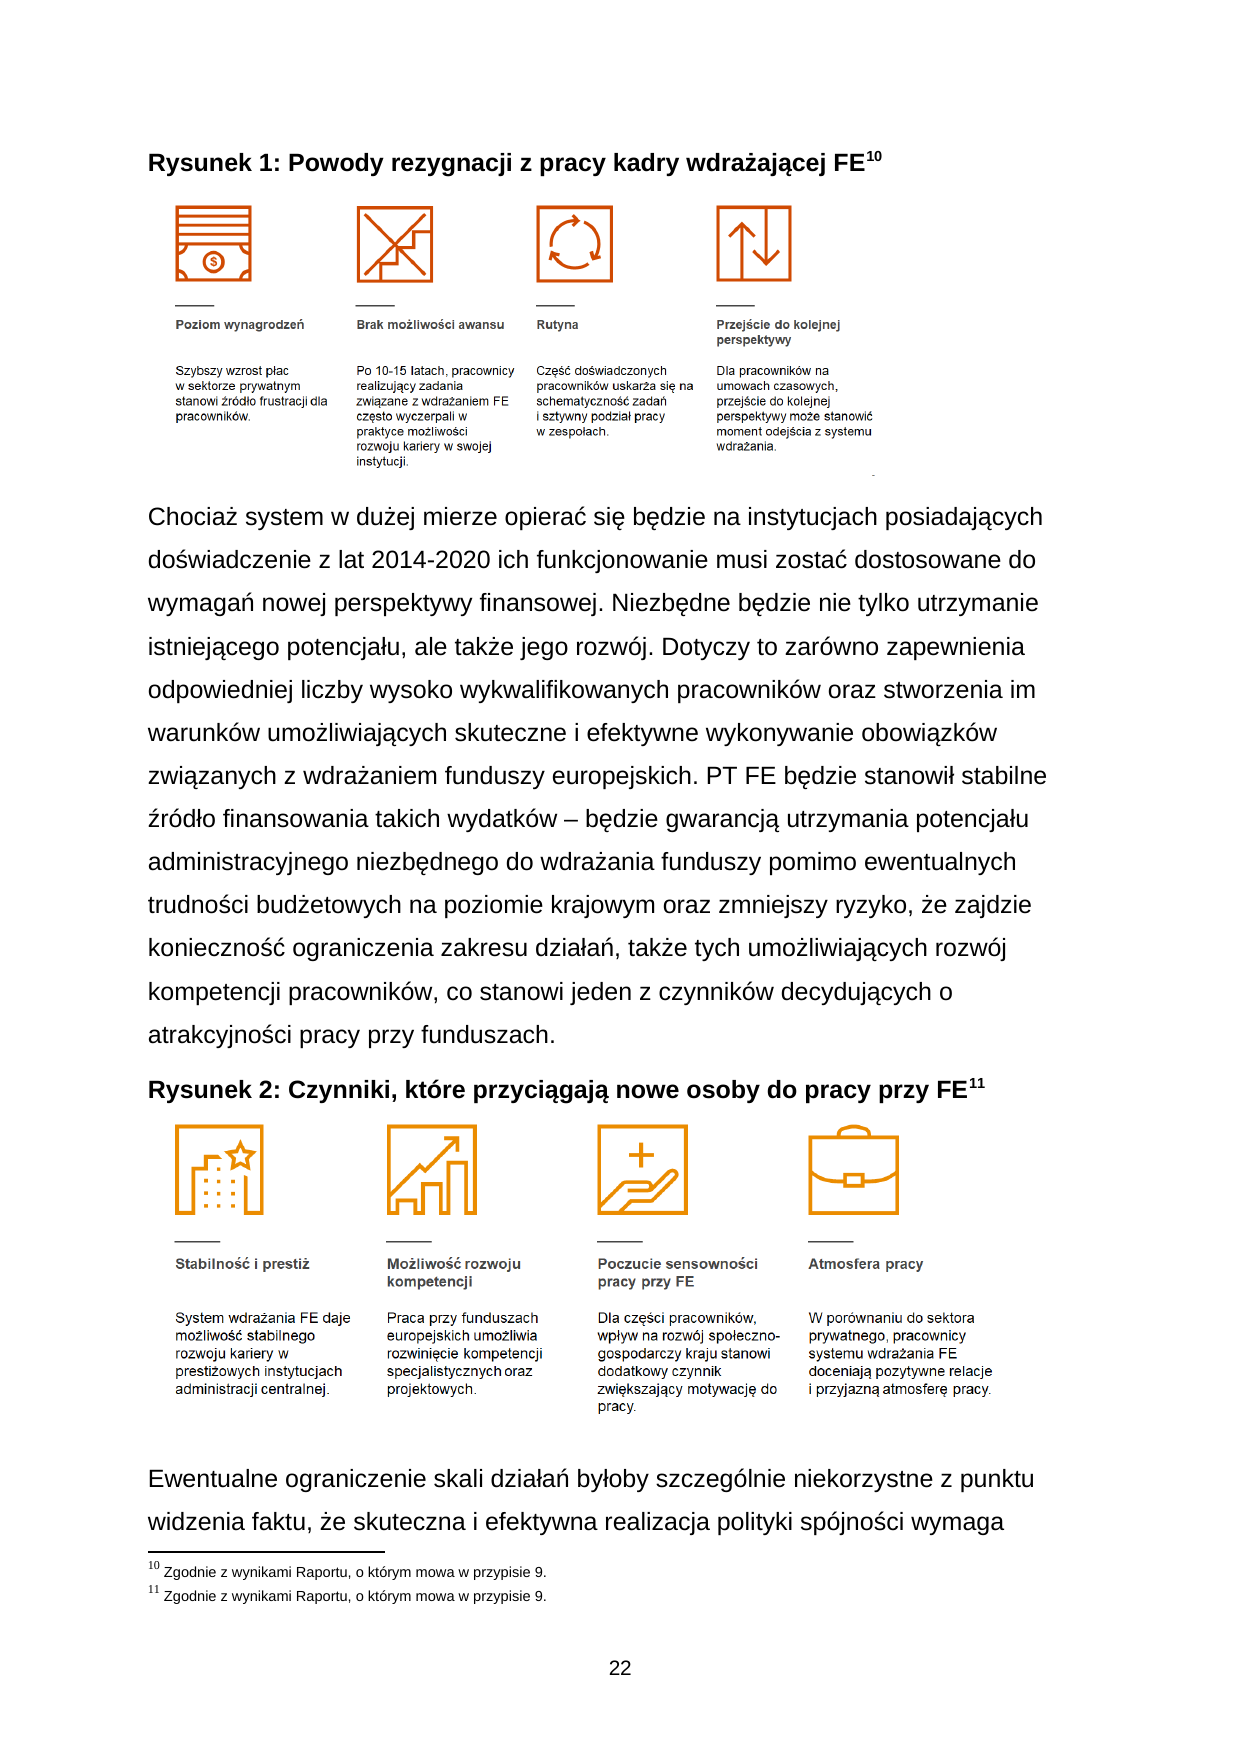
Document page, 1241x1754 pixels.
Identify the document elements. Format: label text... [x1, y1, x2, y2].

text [148, 1464, 1093, 1536]
picture [161, 203, 891, 476]
text Chociaż system w dużej mierze opierać się będzie na instytucjach posiadających doświadczenie z lat 2014-2020 ich funkcjonowanie musi zostać dostosowane do wymagań nowej perspektywy finansowej. Niezbędne będzie nie tylko utrzymanie istniejącego potencjału, ale także jego rozwój. Dotyczy to zarówno zapewnienia odpowiedniej liczby wysoko wykwalifikowanych pracowników oraz stworzenia im warunków umożliwiających skuteczne i efektywne wykonywanie obowiązków związanych z wdrażaniem funduszy europejskich. PT FE będzie stanowił stabilne źródło finansowania takich wydatków – będzie gwarancją utrzymania potencjału administracyjnego niezbędnego do wdrażania funduszy pomimo ewentualnych trudności budżetowych na poziomie krajowym oraz zmniejszy ryzyko, że zajdzie konieczność ograniczenia zakresu działań, także tych umożliwiających rozwój kompetencji pracowników, co stanowi jeden z czynników decydujących o atrakcyjności pracy przy funduszach. [148, 502, 1093, 1048]
text Rysunek 1: Powody rezygnacji z pracy kadry wdrażającej FE [148, 148, 1093, 176]
text Rysunek 2: Czynniki, które przyciągają nowe osoby do pracy przy FE [148, 1075, 1093, 1104]
picture [147, 1118, 1011, 1429]
